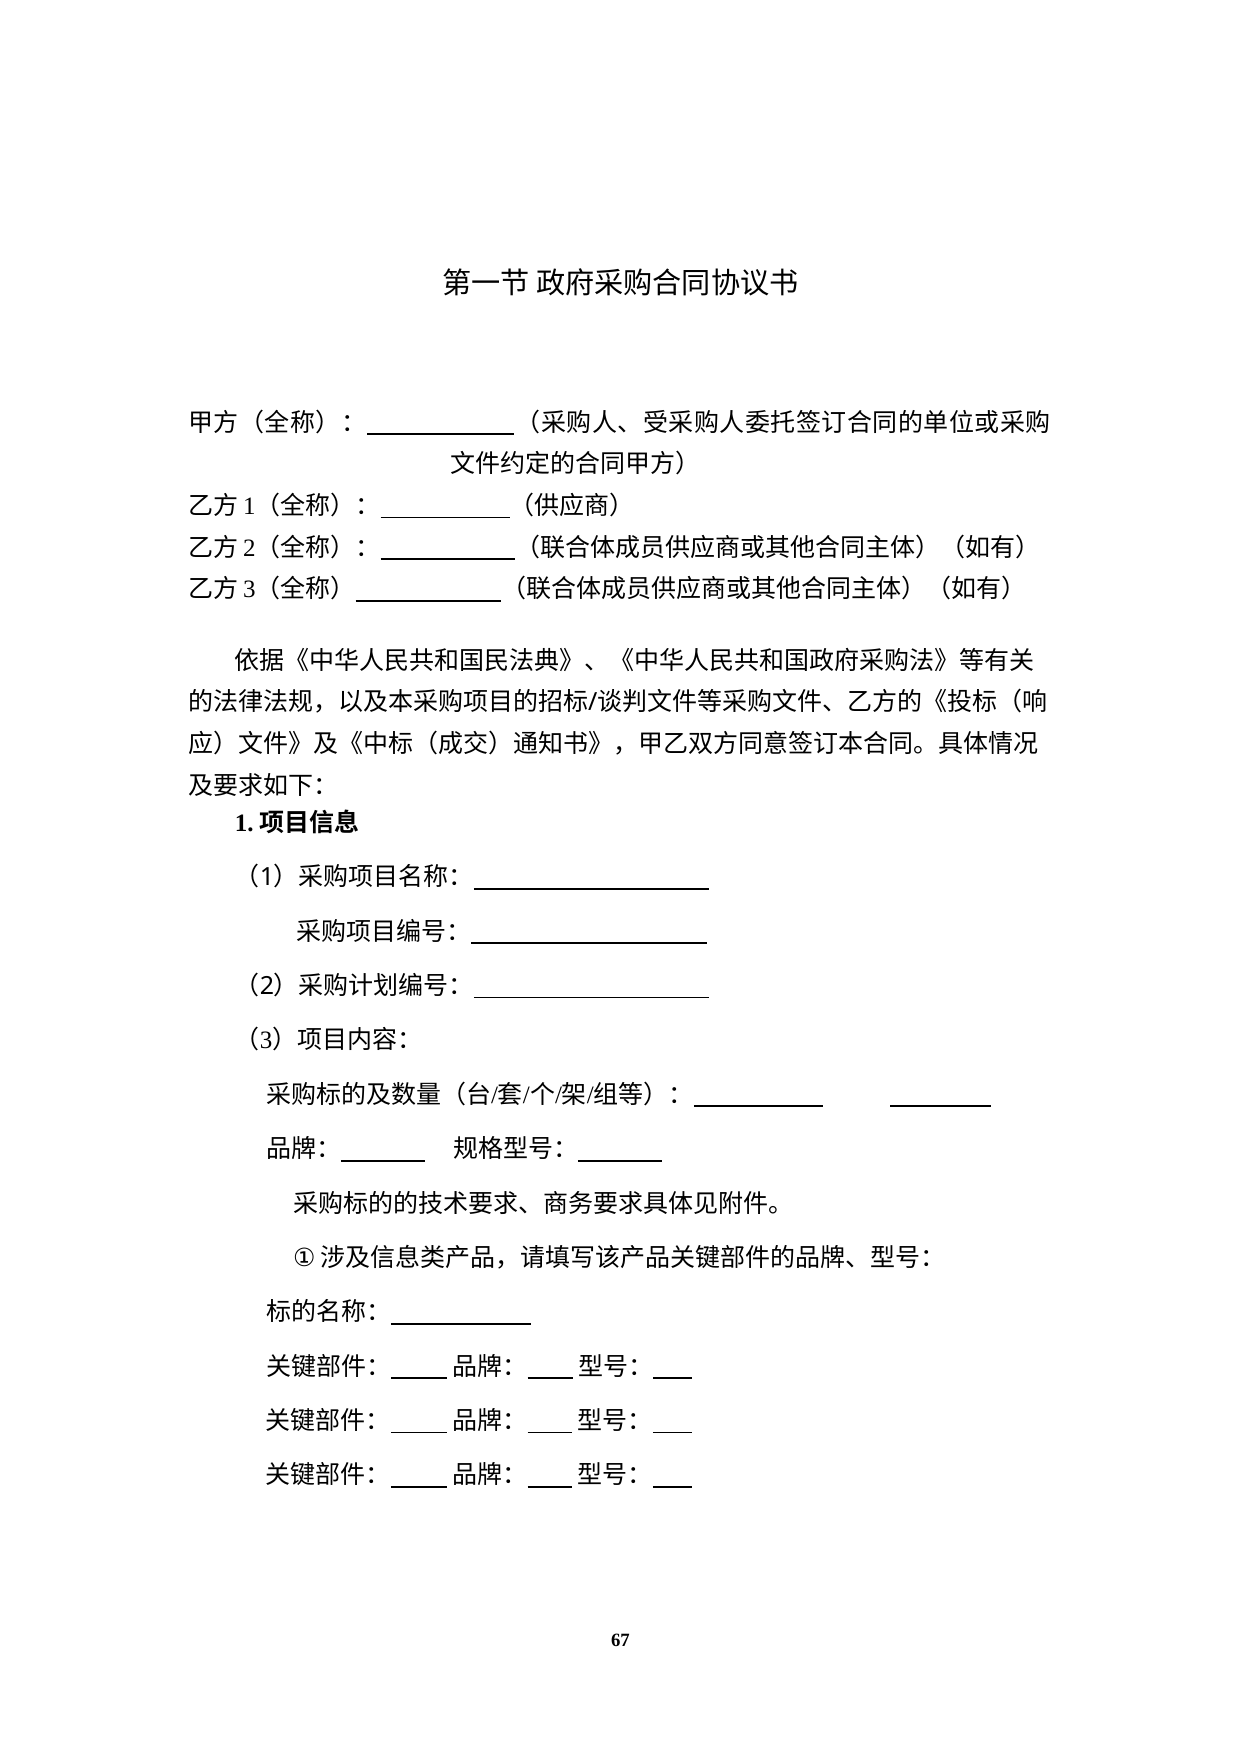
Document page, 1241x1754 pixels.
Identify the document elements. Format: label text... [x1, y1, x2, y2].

text 关键部件： 品牌： 型号： [188, 1346, 1052, 1382]
text 乙方3（全称） （联合体成员供应商或其他合同主体）（如有） [188, 564, 1052, 606]
text 采购标的及数量（台/套/个/架/组等）： [188, 1074, 1052, 1111]
text 品牌： 规格型号： [188, 1129, 1052, 1165]
text 关键部件： 品牌： 型号： [188, 1401, 1052, 1437]
text 乙方1（全称）： （供应商） [188, 481, 1052, 523]
list 项目信息 [188, 802, 1052, 839]
text 采购项目编号： [188, 911, 1052, 947]
text （2）采购计划编号： [188, 966, 1052, 1002]
list 采购项目名称： [188, 857, 1052, 893]
subtitle 第一节 政府采购合同协议书 [188, 260, 1052, 302]
text ①涉及信息类产品，请填写该产品关键部件的品牌、型号： [188, 1237, 1052, 1274]
text 乙方2（全称）： （联合体成员供应商或其他合同主体）（如有） [188, 523, 1052, 564]
text 依据《中华人民共和国民法典》、《中华人民共和国政府采购法》等有关的法律法规，以及本采购项目的招标/谈判文件等采购文件、乙方的《投标（响应）文件》及《中标（成交）通知书》，甲乙双方同意签订本合同。具体情况及要求如下： [188, 636, 1052, 802]
text 标的名称： [188, 1292, 1052, 1328]
text 采购标的的技术要求、商务要求具体见附件。 [188, 1183, 1052, 1219]
text 甲方（全称）： （采购人、受采购人委托签订合同的单位或采购 文件约定的合同甲方） [188, 398, 1052, 481]
text （3）项目内容： [188, 1020, 1052, 1056]
text 关键部件： 品牌： 型号： [188, 1455, 1052, 1491]
